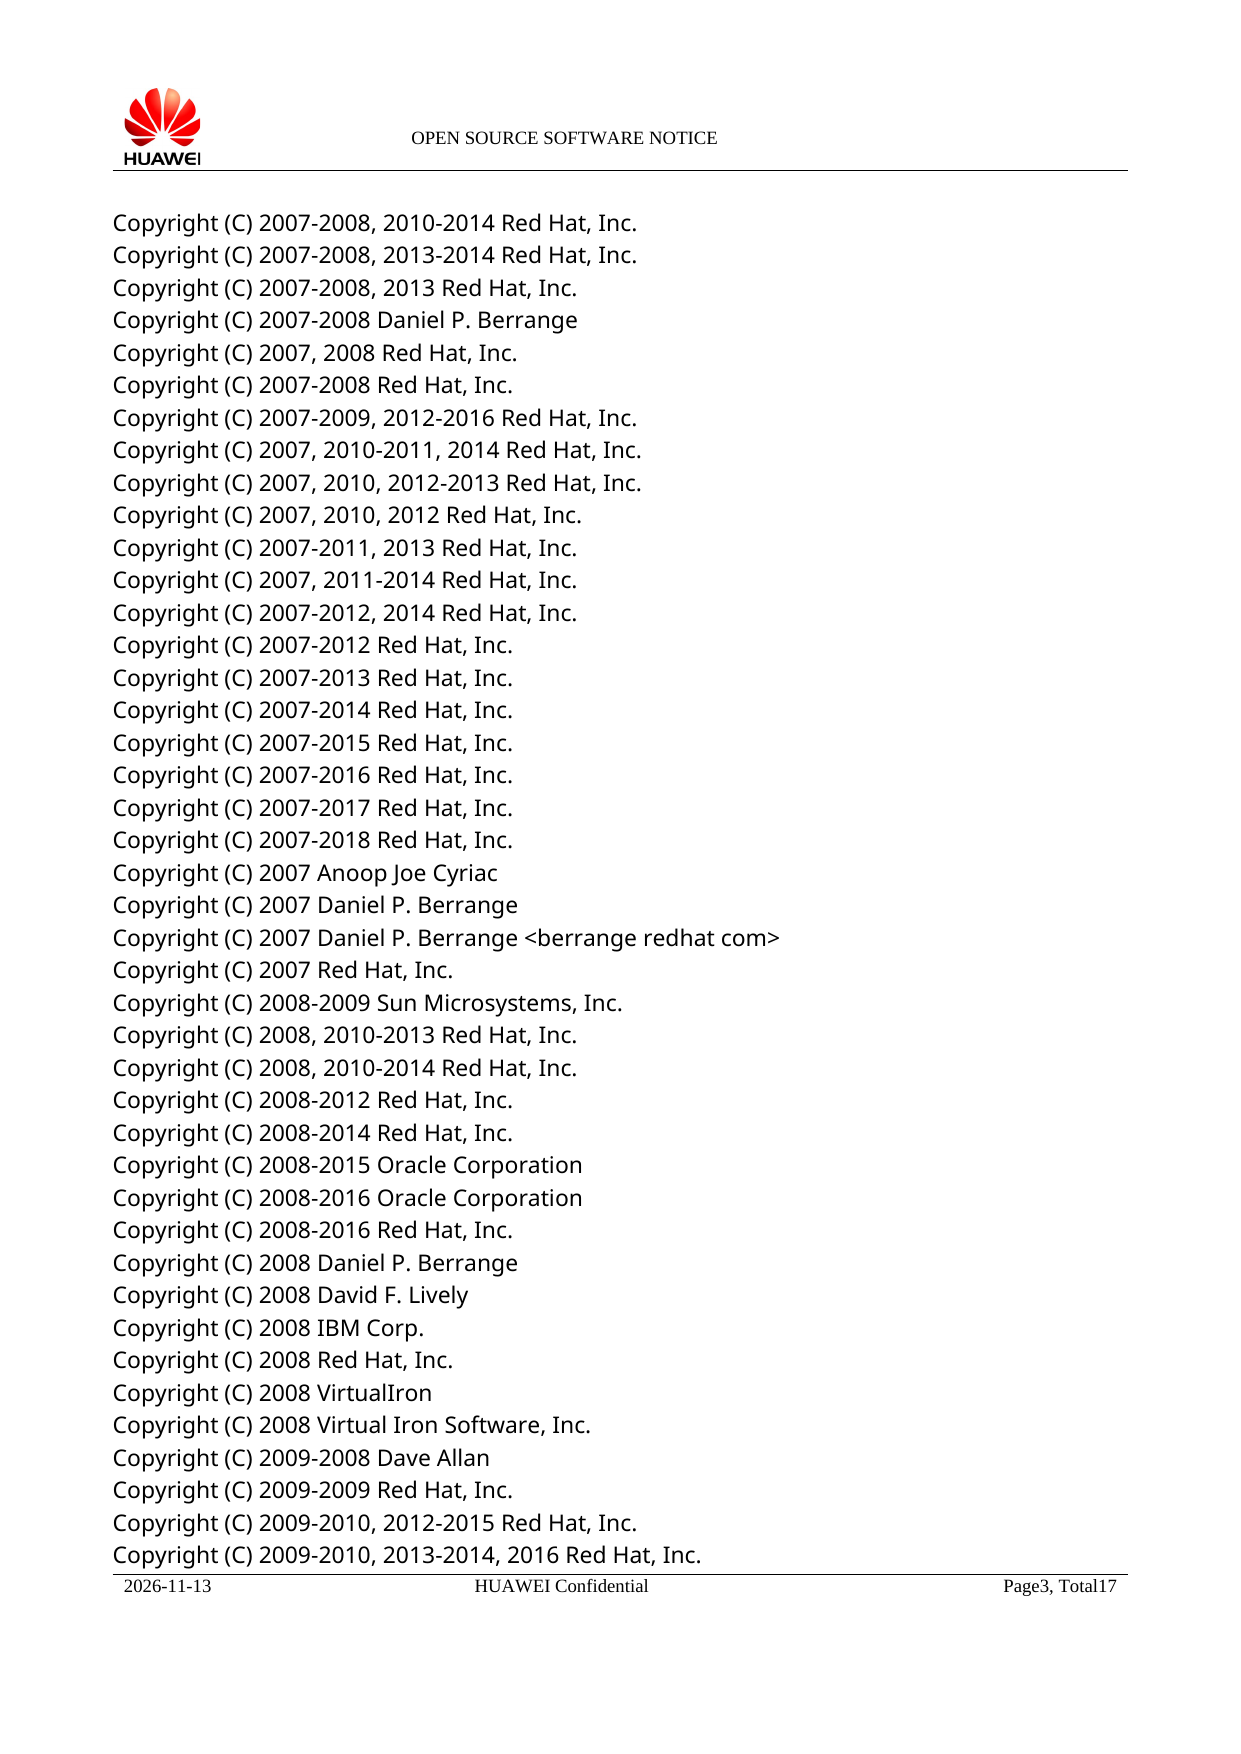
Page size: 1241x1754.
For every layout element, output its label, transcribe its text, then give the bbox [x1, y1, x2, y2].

text Copyright (C) 2007-2008, 2013 Red Hat, Inc. [112, 271, 1128, 304]
text Copyright (C) 2007-2008 Daniel P. Berrange [112, 304, 1128, 336]
text Copyright (C) 2009-2010, 2013-2014, 2016 Red Hat, Inc. [112, 1539, 1128, 1571]
text Copyright (C) 2007-2018 Red Hat, Inc. [112, 824, 1128, 856]
text Copyright (C) 2009-2010, 2012-2015 Red Hat, Inc. [112, 1506, 1128, 1539]
text Copyright (C) 2007, 2010, 2012-2013 Red Hat, Inc. [112, 466, 1128, 499]
text Copyright (C) 2007-2016 Red Hat, Inc. [112, 759, 1128, 791]
text Copyright (C) 2008 Daniel P. Berrange [112, 1246, 1128, 1279]
text Copyright (C) 2007-2009, 2012-2016 Red Hat, Inc. [112, 401, 1128, 434]
text Copyright (C) 2007-2011, 2013 Red Hat, Inc. [112, 531, 1128, 564]
text Copyright (C) 2008-2016 Oracle Corporation [112, 1181, 1128, 1214]
text Copyright (C) 2007 Anoop Joe Cyriac [112, 856, 1128, 889]
text Copyright (C) 2008-2015 Oracle Corporation [112, 1149, 1128, 1181]
picture [124, 88, 201, 165]
text Copyright (C) 2007-2008 Red Hat, Inc. [112, 369, 1128, 401]
text Copyright (C) 2009-2009 Red Hat, Inc. [112, 1474, 1128, 1506]
text Copyright (C) 2009-2008 Dave Allan [112, 1441, 1128, 1474]
text Copyright (C) 2008, 2010-2013 Red Hat, Inc. [112, 1019, 1128, 1051]
text Copyright (C) 2008 Virtual Iron Software, Inc. [112, 1409, 1128, 1441]
text Copyright (C) 2007-2014 Red Hat, Inc. [112, 694, 1128, 726]
text Copyright (C) 2008 VirtualIron [112, 1376, 1128, 1409]
text Copyright (C) 2007-2012, 2014 Red Hat, Inc. [112, 596, 1128, 629]
text Copyright (C) 2008, 2010-2014 Red Hat, Inc. [112, 1051, 1128, 1084]
text Copyright (C) 2008-2009 Sun Microsystems, Inc. [112, 986, 1128, 1019]
text Copyright (C) 2007, 2010-2011, 2014 Red Hat, Inc. [112, 434, 1128, 466]
text Copyright (C) 2007-2017 Red Hat, Inc. [112, 791, 1128, 824]
text Copyright (C) 2008-2014 Red Hat, Inc. [112, 1116, 1128, 1149]
text Copyright (C) 2007 Red Hat, Inc. [112, 954, 1128, 986]
text Copyright (C) 2008-2016 Red Hat, Inc. [112, 1214, 1128, 1246]
text Copyright (C) 2008-2012 Red Hat, Inc. [112, 1084, 1128, 1116]
text Copyright (C) 2007-2012 Red Hat, Inc. [112, 629, 1128, 661]
text Copyright (C) 2007-2008, 2013-2014 Red Hat, Inc. [112, 239, 1128, 271]
text Copyright (C) 2007, 2011-2014 Red Hat, Inc. [112, 564, 1128, 596]
text Copyright (C) 2008 IBM Corp. [112, 1311, 1128, 1344]
text Copyright (C) 2007, 2008 Red Hat, Inc. [112, 336, 1128, 369]
text Copyright (C) 2007-2008, 2010-2014 Red Hat, Inc. [112, 206, 1128, 239]
text Copyright (C) 2007 Daniel P. Berrange [112, 889, 1128, 921]
text Copyright (C) 2007, 2010, 2012 Red Hat, Inc. [112, 499, 1128, 531]
text Copyright (C) 2008 Red Hat, Inc. [112, 1344, 1128, 1376]
text Copyright (C) 2008 David F. Lively [112, 1279, 1128, 1311]
text Copyright (C) 2007 Daniel P. Berrange <berrange redhat com> [112, 921, 1128, 954]
text Copyright (C) 2007-2015 Red Hat, Inc. [112, 726, 1128, 759]
text Copyright (C) 2007-2013 Red Hat, Inc. [112, 661, 1128, 694]
